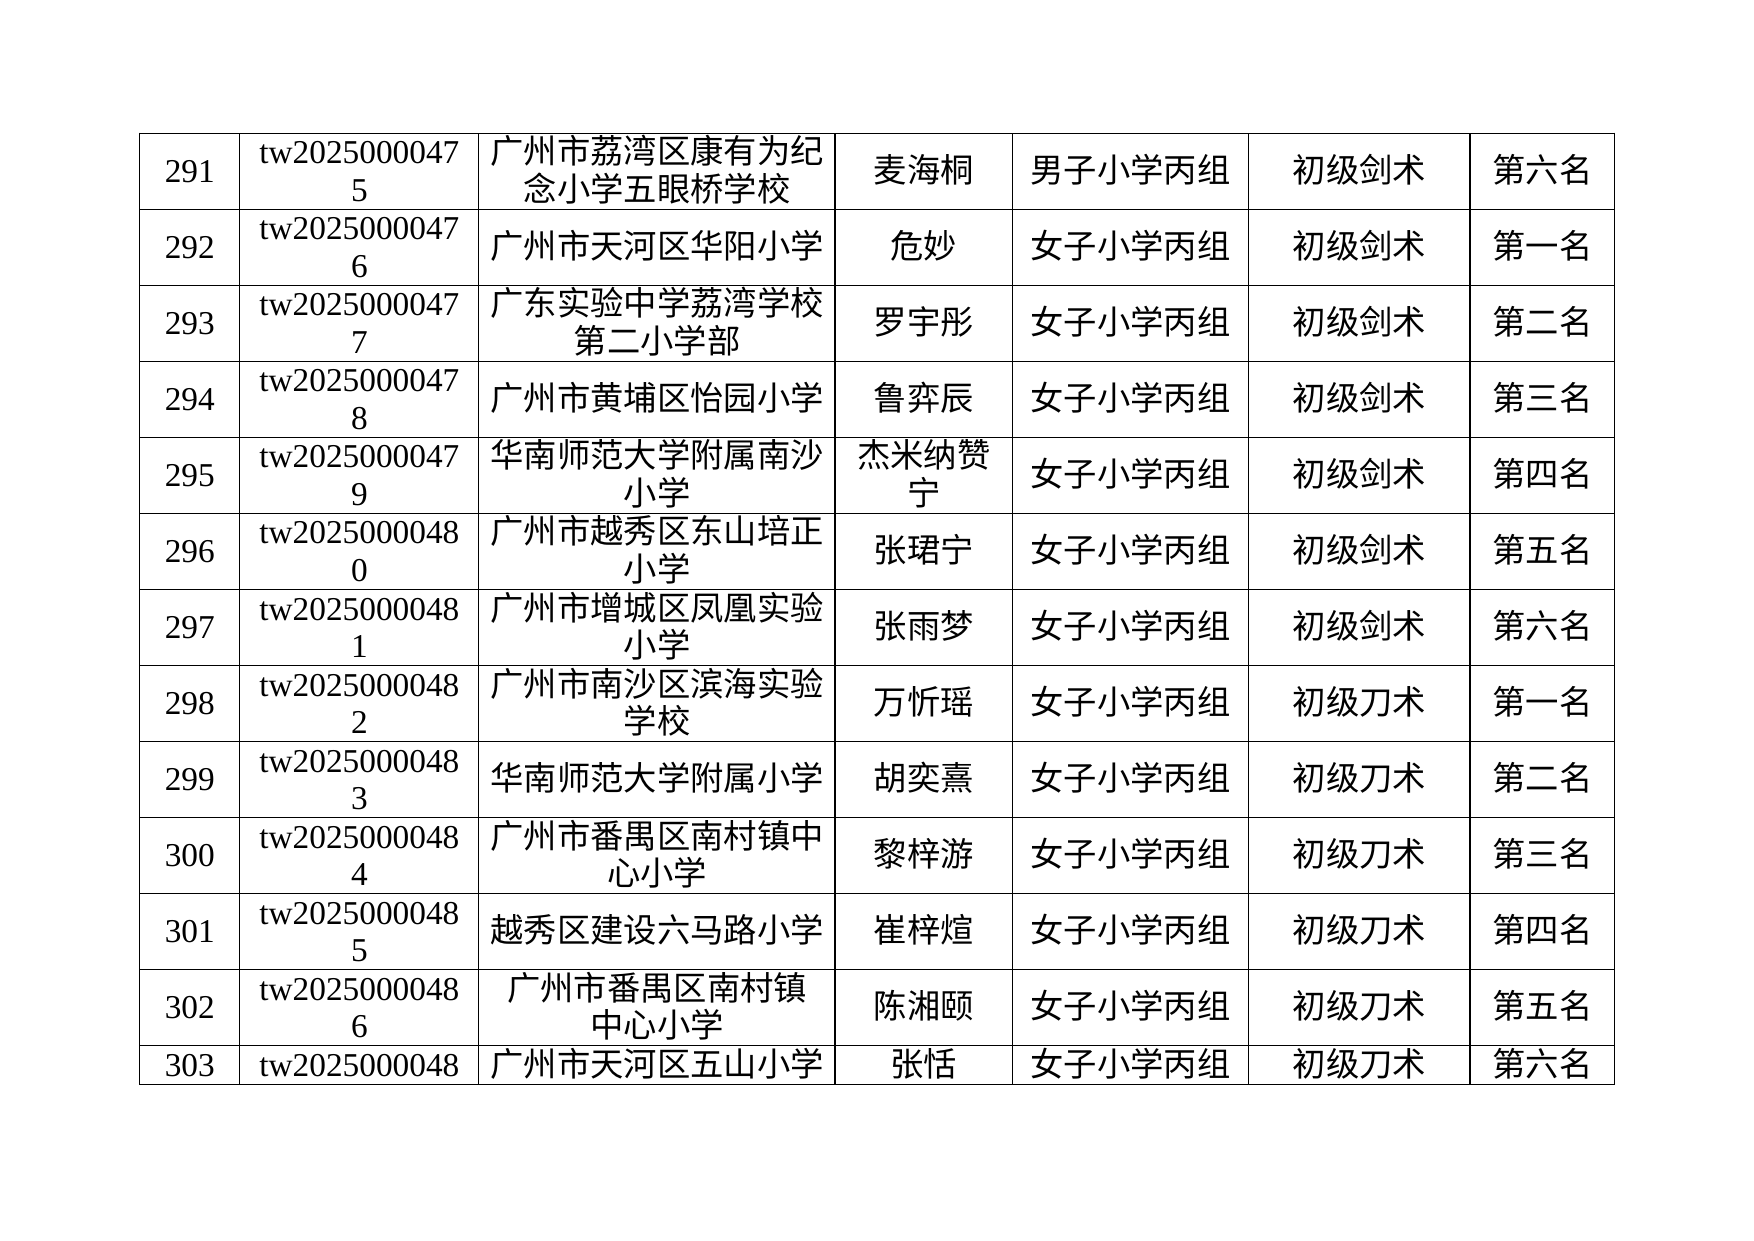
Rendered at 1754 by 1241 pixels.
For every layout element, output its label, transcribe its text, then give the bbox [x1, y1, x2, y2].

table_cell 杰米纳赞宁 [836, 438, 1012, 513]
table_cell 299 [140, 742, 239, 817]
table_cell tw20250000476 [240, 210, 478, 285]
table_cell 初级剑术 [1249, 286, 1469, 361]
table_cell 广州市番禺区南村镇 中心小学 [479, 970, 834, 1045]
table_cell tw20250000484 [240, 818, 478, 893]
table_cell tw20250000482 [240, 666, 478, 741]
table_cell 302 [140, 970, 239, 1045]
table_cell 广州市增城区凤凰实验小学 [479, 590, 834, 665]
table_cell tw20250000483 [240, 742, 478, 817]
table_cell tw20250000479 [240, 438, 478, 513]
table_cell 广州市黄埔区怡园小学 [479, 362, 834, 437]
table_cell 女子小学丙组 [1013, 286, 1248, 361]
table_cell 张雨梦 [836, 590, 1012, 665]
table_cell 初级刀术 [1249, 1046, 1469, 1084]
table_cell 第五名 [1471, 514, 1614, 589]
table_cell 初级剑术 [1249, 514, 1469, 589]
table_cell 广东实验中学荔湾学校第二小学部 [479, 286, 834, 361]
table_cell 第一名 [1471, 210, 1614, 285]
table_cell 303 [140, 1046, 239, 1084]
table_cell 华南师范大学附属南沙小学 [479, 438, 834, 513]
table_cell 第六名 [1471, 134, 1614, 209]
table_cell 初级刀术 [1249, 742, 1469, 817]
table_cell 女子小学丙组 [1013, 818, 1248, 893]
table_cell tw20250000486 [240, 970, 478, 1045]
table_cell 295 [140, 438, 239, 513]
table_cell 296 [140, 514, 239, 589]
table_cell 297 [140, 590, 239, 665]
table_cell 越秀区建设六马路小学 [479, 894, 834, 969]
table_cell 初级刀术 [1249, 970, 1469, 1045]
table_cell 292 [140, 210, 239, 285]
table_cell 广州市天河区华阳小学 [479, 210, 834, 285]
table_cell 初级剑术 [1249, 590, 1469, 665]
table_cell 293 [140, 286, 239, 361]
table_cell 第四名 [1471, 438, 1614, 513]
table_cell 初级剑术 [1249, 362, 1469, 437]
table_cell 张珺宁 [836, 514, 1012, 589]
table_cell 第六名 [1471, 590, 1614, 665]
table_cell 第四名 [1471, 894, 1614, 969]
table_cell tw20250000475 [240, 134, 478, 209]
table_cell tw20250000477 [240, 286, 478, 361]
table_cell 万忻瑶 [836, 666, 1012, 741]
table_cell 广州市荔湾区康有为纪念小学五眼桥学校 [479, 134, 834, 209]
table_cell 298 [140, 666, 239, 741]
table_cell 女子小学丙组 [1013, 590, 1248, 665]
table_cell 第五名 [1471, 970, 1614, 1045]
table_cell 第六名 [1471, 1046, 1614, 1084]
table_cell 294 [140, 362, 239, 437]
table_cell 第二名 [1471, 742, 1614, 817]
table_cell 女子小学丙组 [1013, 894, 1248, 969]
table_cell tw20250000481 [240, 590, 478, 665]
table_cell 女子小学丙组 [1013, 742, 1248, 817]
table_cell 女子小学丙组 [1013, 970, 1248, 1045]
table_cell 崔梓煊 [836, 894, 1012, 969]
table_cell 麦海桐 [836, 134, 1012, 209]
table_cell 第三名 [1471, 362, 1614, 437]
table_cell 第一名 [1471, 666, 1614, 741]
table_cell 初级剑术 [1249, 210, 1469, 285]
table_cell tw20250000480 [240, 514, 478, 589]
table_cell 女子小学丙组 [1013, 438, 1248, 513]
table_cell 张恬 [836, 1046, 1012, 1084]
table_cell 黎梓游 [836, 818, 1012, 893]
table_cell 第三名 [1471, 818, 1614, 893]
table_cell 女子小学丙组 [1013, 1046, 1248, 1084]
table_cell 广州市越秀区东山培正小学 [479, 514, 834, 589]
table_cell tw20250000478 [240, 362, 478, 437]
table_cell 男子小学丙组 [1013, 134, 1248, 209]
table_cell 初级刀术 [1249, 894, 1469, 969]
table_cell 女子小学丙组 [1013, 666, 1248, 741]
table_cell 广州市南沙区滨海实验学校 [479, 666, 834, 741]
table_cell 初级剑术 [1249, 134, 1469, 209]
table_cell 初级刀术 [1249, 666, 1469, 741]
table_cell 女子小学丙组 [1013, 362, 1248, 437]
table_cell 300 [140, 818, 239, 893]
table_cell 301 [140, 894, 239, 969]
table_cell 胡奕熹 [836, 742, 1012, 817]
table_cell 女子小学丙组 [1013, 210, 1248, 285]
table_cell tw20250000485 [240, 894, 478, 969]
table_cell 女子小学丙组 [1013, 514, 1248, 589]
table_cell 罗宇彤 [836, 286, 1012, 361]
table_cell 初级刀术 [1249, 818, 1469, 893]
table_cell tw20250000487 [240, 1046, 478, 1084]
table_cell 广州市番禺区南村镇中心小学 [479, 818, 834, 893]
table_cell 华南师范大学附属小学 [479, 742, 834, 817]
table_cell 鲁弈辰 [836, 362, 1012, 437]
table_cell 陈湘颐 [836, 970, 1012, 1045]
table_cell 291 [140, 134, 239, 209]
table_cell 第二名 [1471, 286, 1614, 361]
table_cell 广州市天河区五山小学 [479, 1046, 834, 1084]
table_cell 危妙 [836, 210, 1012, 285]
table_cell 初级剑术 [1249, 438, 1469, 513]
